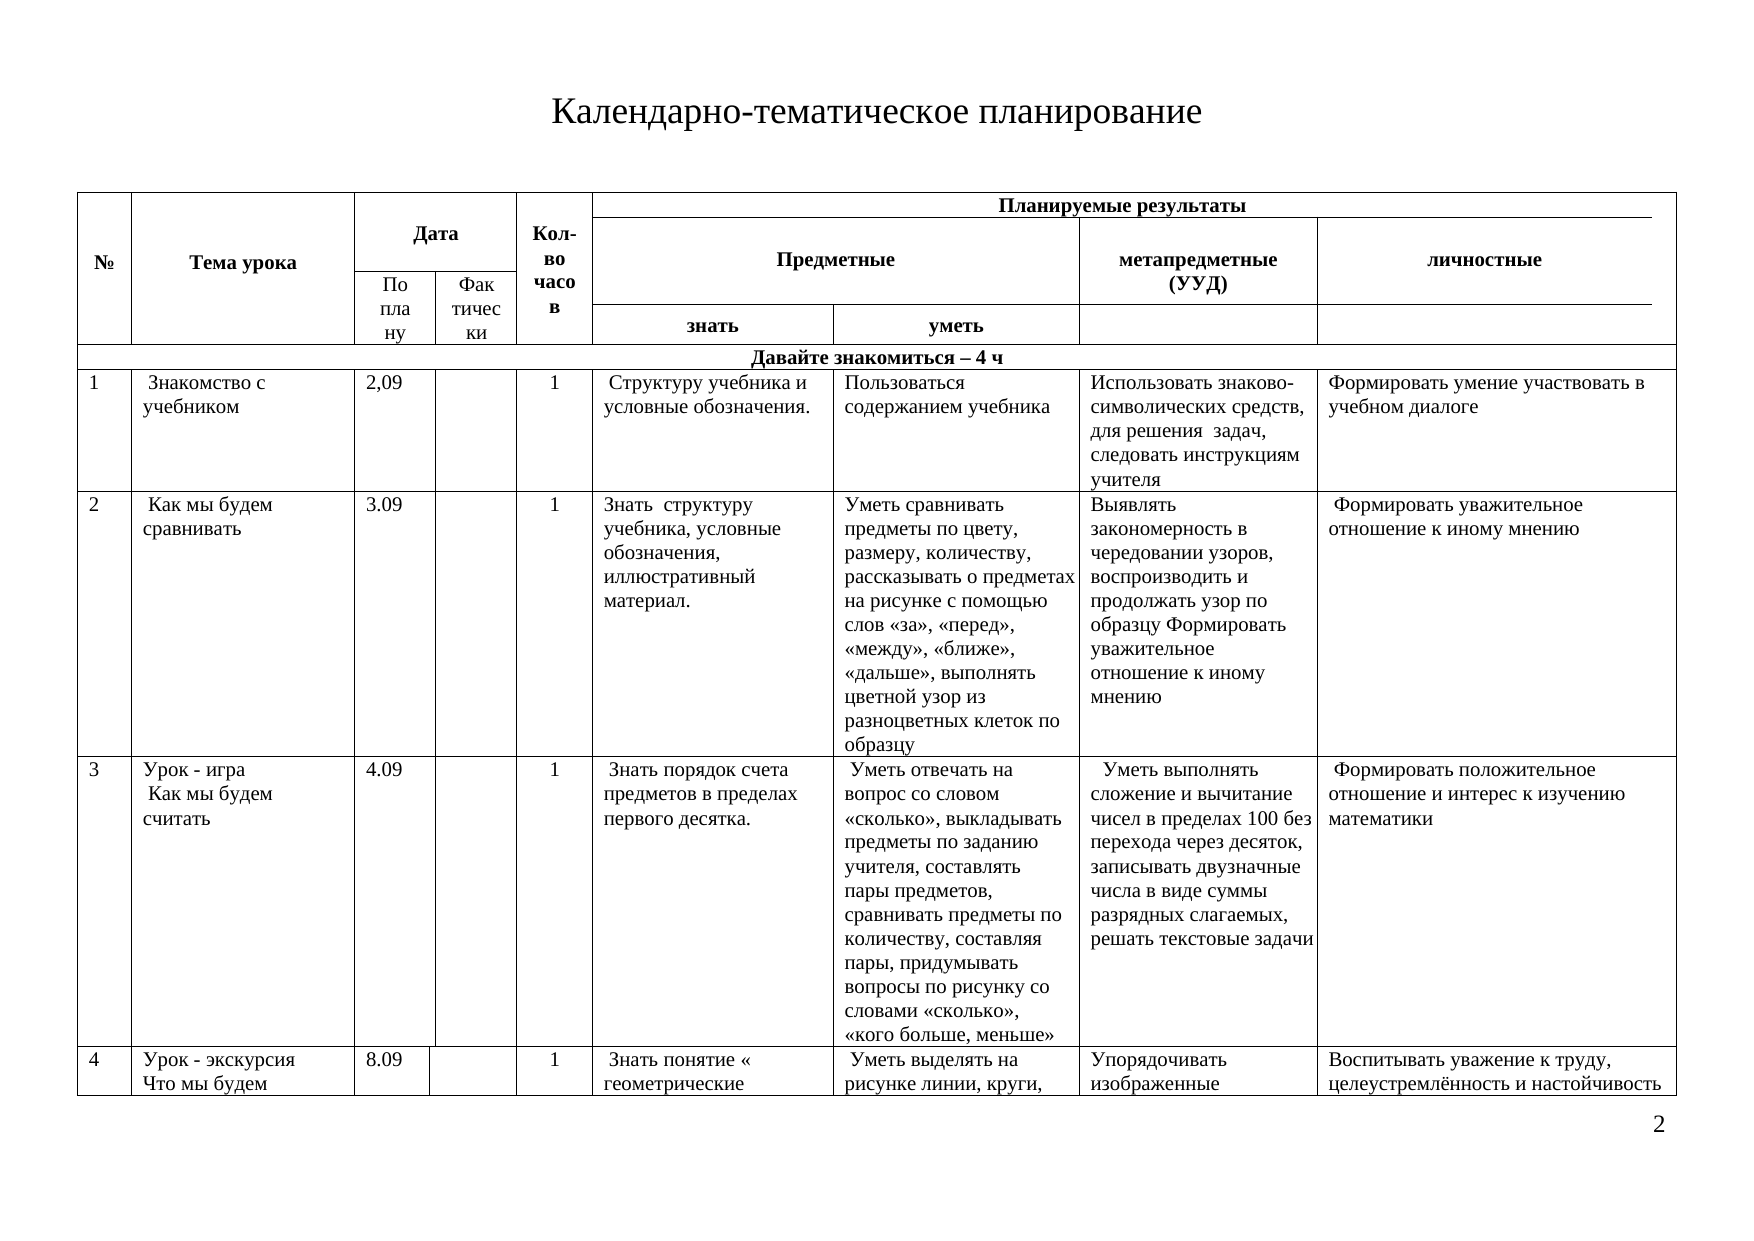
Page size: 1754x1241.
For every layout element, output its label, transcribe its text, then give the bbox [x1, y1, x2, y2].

table_cell Уметь выполнять сложение и вычитание чисел в пределах 100 без перехода через десяток, записывать двузначные числа в виде суммы разрядных слагаемых, решать текстовые задачи [1080, 757, 1317, 1046]
table_header Дата [355, 193, 516, 271]
table_cell [1318, 305, 1652, 344]
table_cell 4 [78, 1047, 131, 1095]
table_cell [436, 370, 516, 491]
table_cell личностные [1318, 218, 1652, 304]
table_cell Формировать умение участвовать в учебном диалоге [1318, 370, 1676, 491]
table_cell Структуру учебника и условные обозначения. [593, 370, 833, 491]
table_cell [1080, 305, 1317, 344]
table_cell 1 [517, 757, 592, 1046]
table_cell Как мы будем сравнивать [132, 492, 354, 756]
table_cell Предметные [593, 218, 1079, 304]
table_cell Формировать уважительное отношение к иному мнению [1318, 492, 1676, 756]
table_header № [78, 193, 131, 344]
table_cell Использовать знаково-символических средств, для решения задач, следовать инструкциям учителя [1080, 370, 1317, 491]
table_cell 2,09 [355, 370, 435, 491]
table_cell 3.09 [355, 492, 435, 756]
table_cell Знать порядок счета предметов в пределах первого десятка. [593, 757, 833, 1046]
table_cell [1080, 1047, 1317, 1095]
table_cell [436, 492, 516, 756]
table_cell знать [593, 305, 833, 344]
table_cell метапредметные (УУД) [1080, 218, 1317, 304]
table_cell [430, 1047, 516, 1095]
table_cell 8.09 [355, 1047, 429, 1095]
table_cell 1 [517, 1047, 592, 1095]
table_cell 1 [517, 370, 592, 491]
table_cell 4.09 [355, 757, 435, 1046]
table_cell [593, 1047, 833, 1095]
table_cell [436, 757, 516, 1046]
table_header Планируемые результаты [593, 193, 1652, 217]
table_cell 1 [78, 370, 131, 491]
table_cell Знакомство с учебником [132, 370, 354, 491]
table_cell Давайте знакомиться – 4 ч [78, 345, 1676, 369]
table_header [1652, 193, 1676, 344]
table_cell 2 [78, 492, 131, 756]
table_cell Пользоваться содержанием учебника [834, 370, 1079, 491]
table_header Кол-во часов [517, 193, 592, 344]
table_cell 3 [78, 757, 131, 1046]
table_cell 1 [517, 492, 592, 756]
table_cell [132, 1047, 354, 1095]
table_cell Уметь отвечать на вопрос со словом «сколько», выкладывать предметы по заданию учителя, составлять пары предметов, сравнивать предметы по количеству, составляя пары, придумывать вопросы по рисунку со словами «сколько», «кого больше, меньше» [834, 757, 1079, 1046]
table_cell Знать структуру учебника, условные обозначения, иллюстративный материал. [593, 492, 833, 756]
table_cell Уметь сравнивать предметы по цвету, размеру, количеству, рассказывать о предметах на рисунке с помощью слов «за», «перед», «между», «ближе», «дальше», выполнять цветной узор из разноцветных клеток по образцу [834, 492, 1079, 756]
table_cell Формировать положительное отношение и интерес к изучению математики [1318, 757, 1676, 1046]
table_cell По пла ну [355, 272, 435, 344]
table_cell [1318, 1047, 1676, 1095]
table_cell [834, 1047, 1079, 1095]
table_cell Выявлять закономерность в чередовании узоров, воспроизводить и продолжать узор по образцу Формировать уважительное отношение к иному мнению [1080, 492, 1317, 756]
table_cell уметь [834, 305, 1079, 344]
text Календарно-тематическое планирование [89, 89, 1665, 132]
table_cell Урок - игра Как мы будем считать [132, 757, 354, 1046]
table_header Тема урока [132, 193, 354, 344]
table_cell Фак тически [436, 272, 516, 344]
